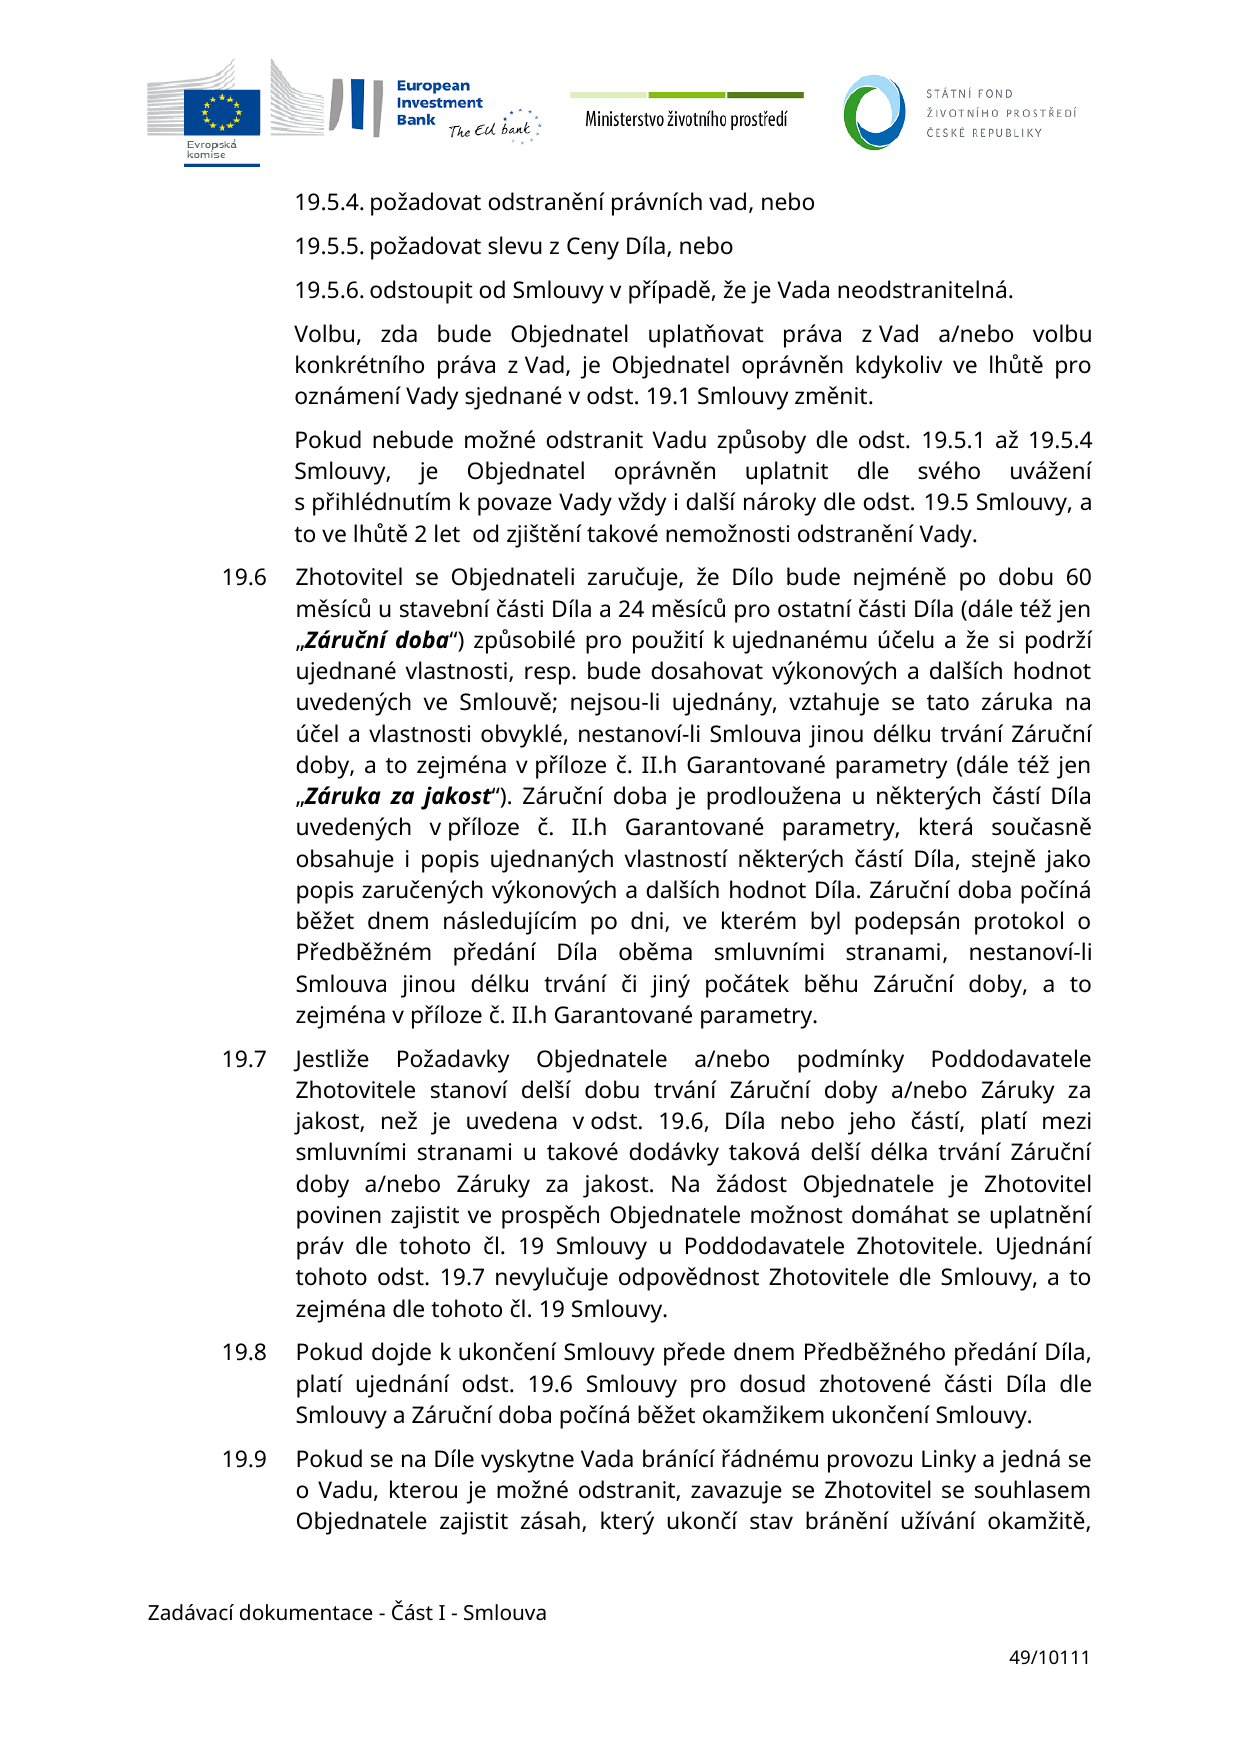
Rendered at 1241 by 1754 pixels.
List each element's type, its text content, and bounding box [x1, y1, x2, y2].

text Volbu, zda bude Objednatel uplatňovat práva z Vad a/nebo volbu konkrétního práva z Vad, je Objednatel oprávněn kdykoliv ve lhůtě pro oznámení Vady sjednané v odst. 19.1 Smlouvy změnit. [294, 317, 1093, 411]
list odstoupit od Smlouvy v případě, že je Vada neodstranitelná. [294, 274, 1093, 305]
text Pokud nebude možné odstranit Vadu způsoby dle odst. 19.5.1 až 19.5.4 Smlouvy, je Objednatel oprávněn uplatnit dle svého uvážení s přihlédnutím k povaze Vady vždy i další nároky dle odst. 19.5 Smlouvy, a to ve lhůtě 2 let od zjištění takové nemožnosti odstranění Vady. [294, 424, 1093, 549]
picture [147, 55, 1092, 167]
list Zhotovitel se Objednateli zaručuje, že Dílo bude nejméně po dobu 60 měsíců u stavební části Díla a 24 měsíců pro ostatní části Díla (dále též jen „Záruční doba“) způsobilé pro použití k ujednanému účelu a že si podrží ujednané vlastnosti, resp. bude dosahovat výkonových a dalších hodnot uvedených ve Smlouvě; nejsou-li ujednány, vztahuje se tato záruka na účel a vlastnosti obvyklé, nestanoví-li Smlouva jinou délku trvání Záruční doby, a to zejména v příloze č. II.h Garantované parametry (dále též jen „Záruka za jakost“). Záruční doba je prodloužena u některých částí Díla uvedených v příloze č. II.h Garantované parametry, která současně obsahuje i popis ujednaných vlastností některých částí Díla, stejně jako popis zaručených výkonových a dalších hodnot Díla. Záruční doba počíná běžet dnem následujícím po dni, ve kterém byl podepsán protokol o Předběžném předání Díla oběma smluvními stranami, nestanoví-li Smlouva jinou délku trvání či jiný počátek běhu Záruční doby, a to zejména v příloze č. II.h Garantované parametry. [221, 561, 1093, 1030]
list Jestliže Požadavky Objednatele a/nebo podmínky Poddodavatele Zhotovitele stanoví delší dobu trvání Záruční doby a/nebo Záruky za jakost, než je uvedena v odst. 19.6, Díla nebo jeho částí, platí mezi smluvními stranami u takové dodávky taková delší délka trvání Záruční doby a/nebo Záruky za jakost. Na žádost Objednatele je Zhotovitel povinen zajistit ve prospěch Objednatele možnost domáhat se uplatnění práv dle tohoto čl. 19 Smlouvy u Poddodavatele Zhotovitele. Ujednání tohoto odst. 19.7 nevylučuje odpovědnost Zhotovitele dle Smlouvy, a to zejména dle tohoto čl. 19 Smlouvy. [221, 1042, 1093, 1324]
list požadovat slevu z Ceny Díla, nebo [294, 230, 1093, 261]
list Pokud dojde k ukončení Smlouvy přede dnem Předběžného předání Díla, platí ujednání odst. 19.6 Smlouvy pro dosud zhotovené části Díla dle Smlouvy a Záruční doba počíná běžet okamžikem ukončení Smlouvy. [221, 1336, 1093, 1430]
list požadovat odstranění právních vad, nebo [294, 186, 1093, 217]
